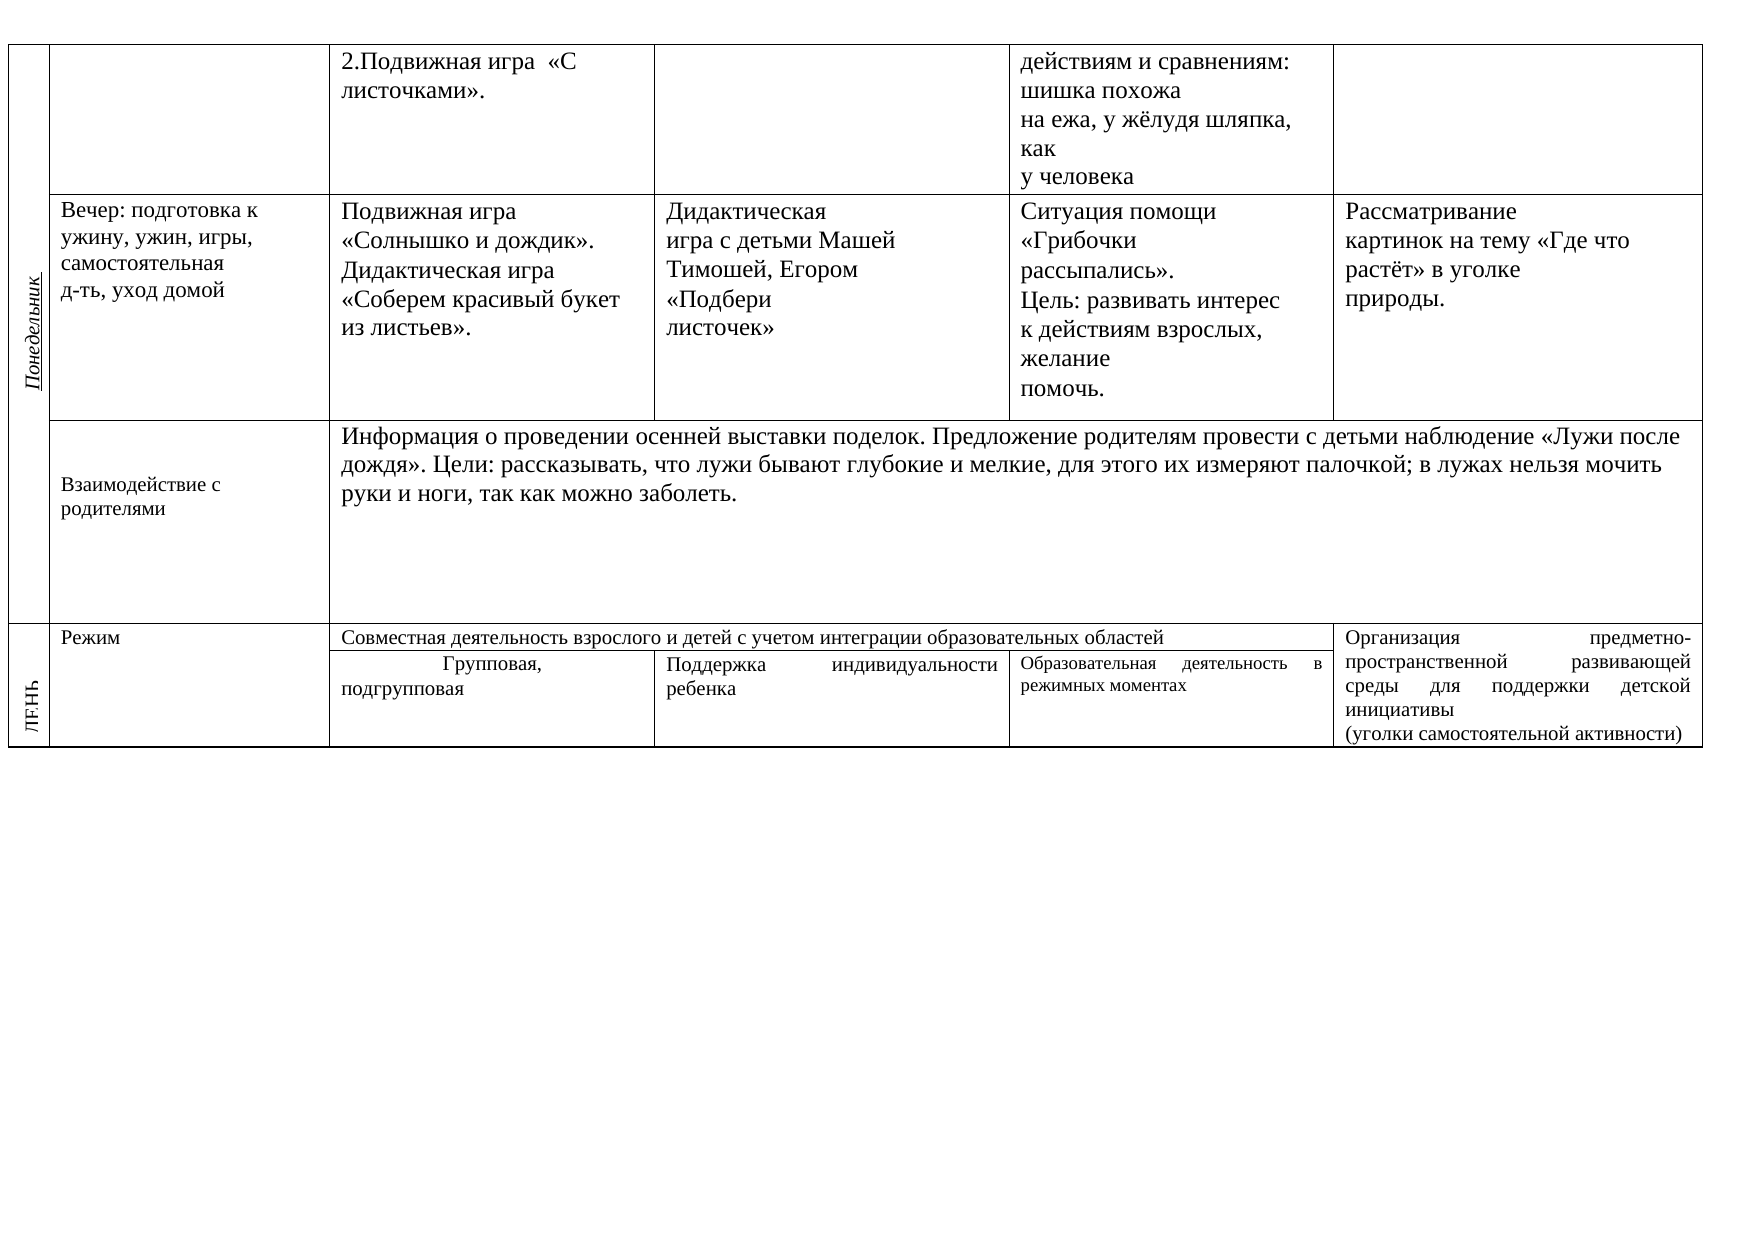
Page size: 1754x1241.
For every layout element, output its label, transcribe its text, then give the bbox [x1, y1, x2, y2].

table_cell ДЕНЬ [9, 624, 49, 746]
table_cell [50, 45, 329, 194]
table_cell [1334, 45, 1702, 194]
table_cell Поддержка индивидуальности ребенка [655, 651, 1009, 746]
table_cell Режим [50, 624, 329, 746]
table_cell Взаимодействие с родителями [50, 421, 329, 623]
table_cell Образовательная деятельность в режимных моментах [1010, 651, 1333, 746]
table_cell Организация предметно-пространственной развивающей среды для поддержки детской инициативы (уголки самостоятельной активности) [1334, 624, 1702, 746]
table_cell Дидактическая игра с детьми Машей Тимошей, Егором «Подбери листочек» [655, 195, 1009, 420]
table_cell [655, 45, 1009, 194]
table_cell Информация о проведении осенней выставки поделок. Предложение родителям провести с детьми наблюдение «Лужи после дождя». Цели: рассказывать, что лужи бывают глубокие и мелкие, для этого их измеряют палочкой; в лужах нельзя мочить руки и ноги, так как можно заболеть. [330, 421, 1702, 623]
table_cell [330, 45, 654, 194]
table_cell Подвижная игра «Солнышко и дождик». Дидактическая игра «Соберем красивый букет из листьев». [330, 195, 654, 420]
table_cell Совместная деятельность взрослого и детей с учетом интеграции образовательных областей [330, 624, 1333, 650]
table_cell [1010, 45, 1333, 194]
table_cell Ситуация помощи «Грибочки рассыпались». Цель: развивать интерес к действиям взрослых, желание помочь. [1010, 195, 1333, 420]
table_cell Групповая, подгрупповая [330, 651, 654, 746]
table_cell Рассматривание картинок на тему «Где что растёт» в уголке природы. [1334, 195, 1702, 420]
table_cell Вечер: подготовка к ужину, ужин, игры, самостоятельная д-ть, уход домой [50, 195, 329, 420]
